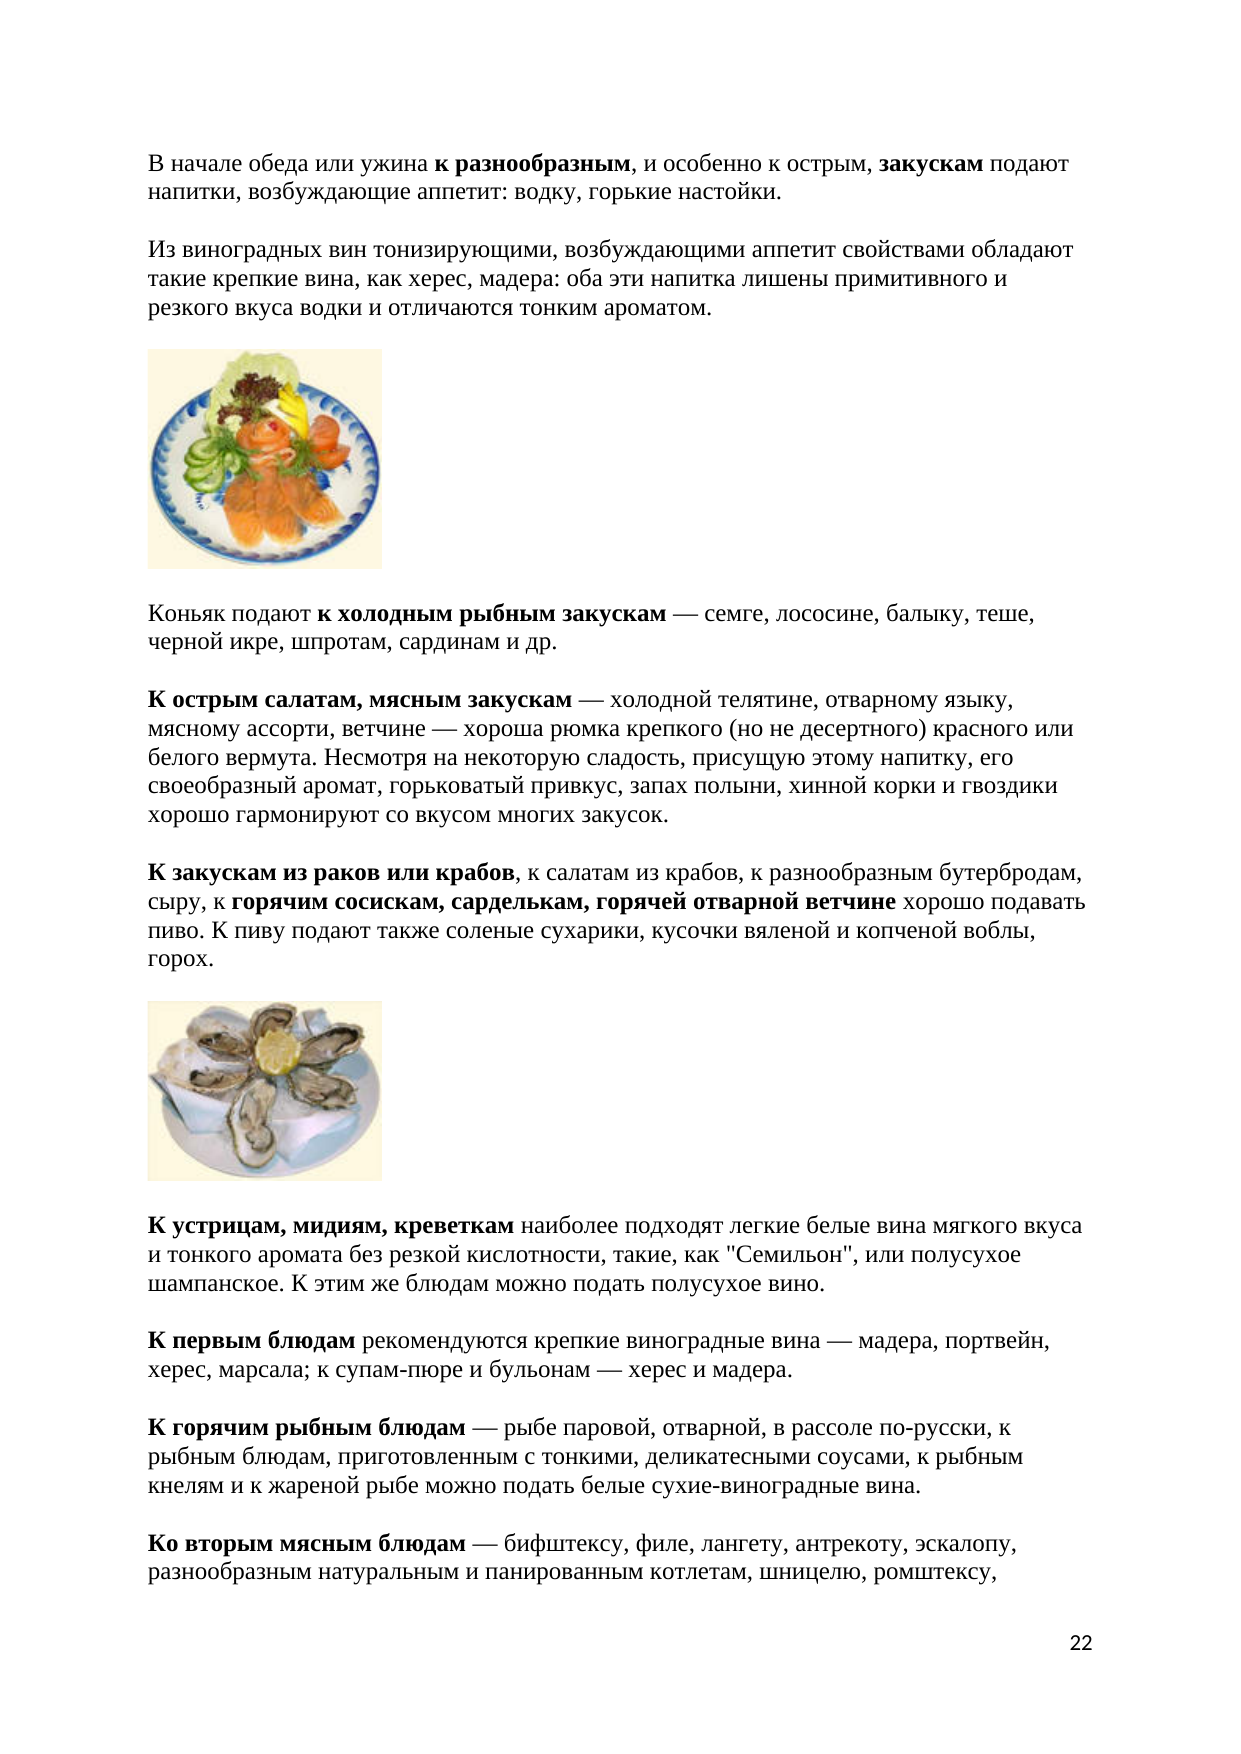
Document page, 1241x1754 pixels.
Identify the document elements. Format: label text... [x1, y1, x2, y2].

text К горячим рыбным блюдам — рыбе паровой, отварной, в рассоле по-русски, к рыбным блюдам, приготовленным с тонкими, деликатесными соусами, к рыбным кнелям и к жареной рыбе можно подать белые сухие-виноградные вина. [148, 1412, 1093, 1498]
text К устрицам, мидиям, креветкам наиболее подходят легкие белые вина мягкого вкуса и тонкого аромата без резкой кислотности, такие, как "Семильон", или полусухое шампанское. К этим же блюдам можно подать полусухое вино. [148, 1210, 1093, 1296]
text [148, 1528, 1093, 1585]
text К закускам из раков или крабов, к салатам из крабов, к разнообразным бутербродам, сыру, к горячим сосискам, сарделькам, горячей отварной ветчине хорошо подавать пиво. К пиву подают также соленые сухарики, кусочки вяленой и копченой воблы, горох. [148, 857, 1093, 972]
text К первым блюдам рекомендуются крепкие виноградные вина — мадера, портвейн, херес, марсала; к супам-пюре и бульонам — херес и мадера. [148, 1326, 1093, 1383]
text К острым салатам, мясным закускам — холодной телятине, отварному языку, мясному ассорти, ветчине — хороша рюмка крепкого (но не десертного) красного или белого вермута. Несмотря на некоторую сладость, присущую этому напитку, его своеобразный аромат, горьковатый привкус, запах полыни, хинной корки и гвоздики хорошо гармонируют со вкусом многих закусок. [148, 684, 1093, 828]
picture [147, 349, 382, 569]
text Из виноградных вин тонизирующими, возбуждающими аппетит свойствами обладают такие крепкие вина, как херес, мадера: оба эти напитка лишены примитивного и резкого вкуса водки и отличаются тонким ароматом. [148, 234, 1093, 321]
text Коньяк подают к холодным рыбным закускам — семге, лососине, балыку, теше, черной икре, шпротам, сардинам и др. [148, 598, 1093, 655]
picture [147, 1001, 382, 1181]
text В начале обеда или ужина к разнообразным, и особенно к острым, закускам подают напитки, возбуждающие аппетит: водку, горькие настойки. [148, 148, 1093, 205]
